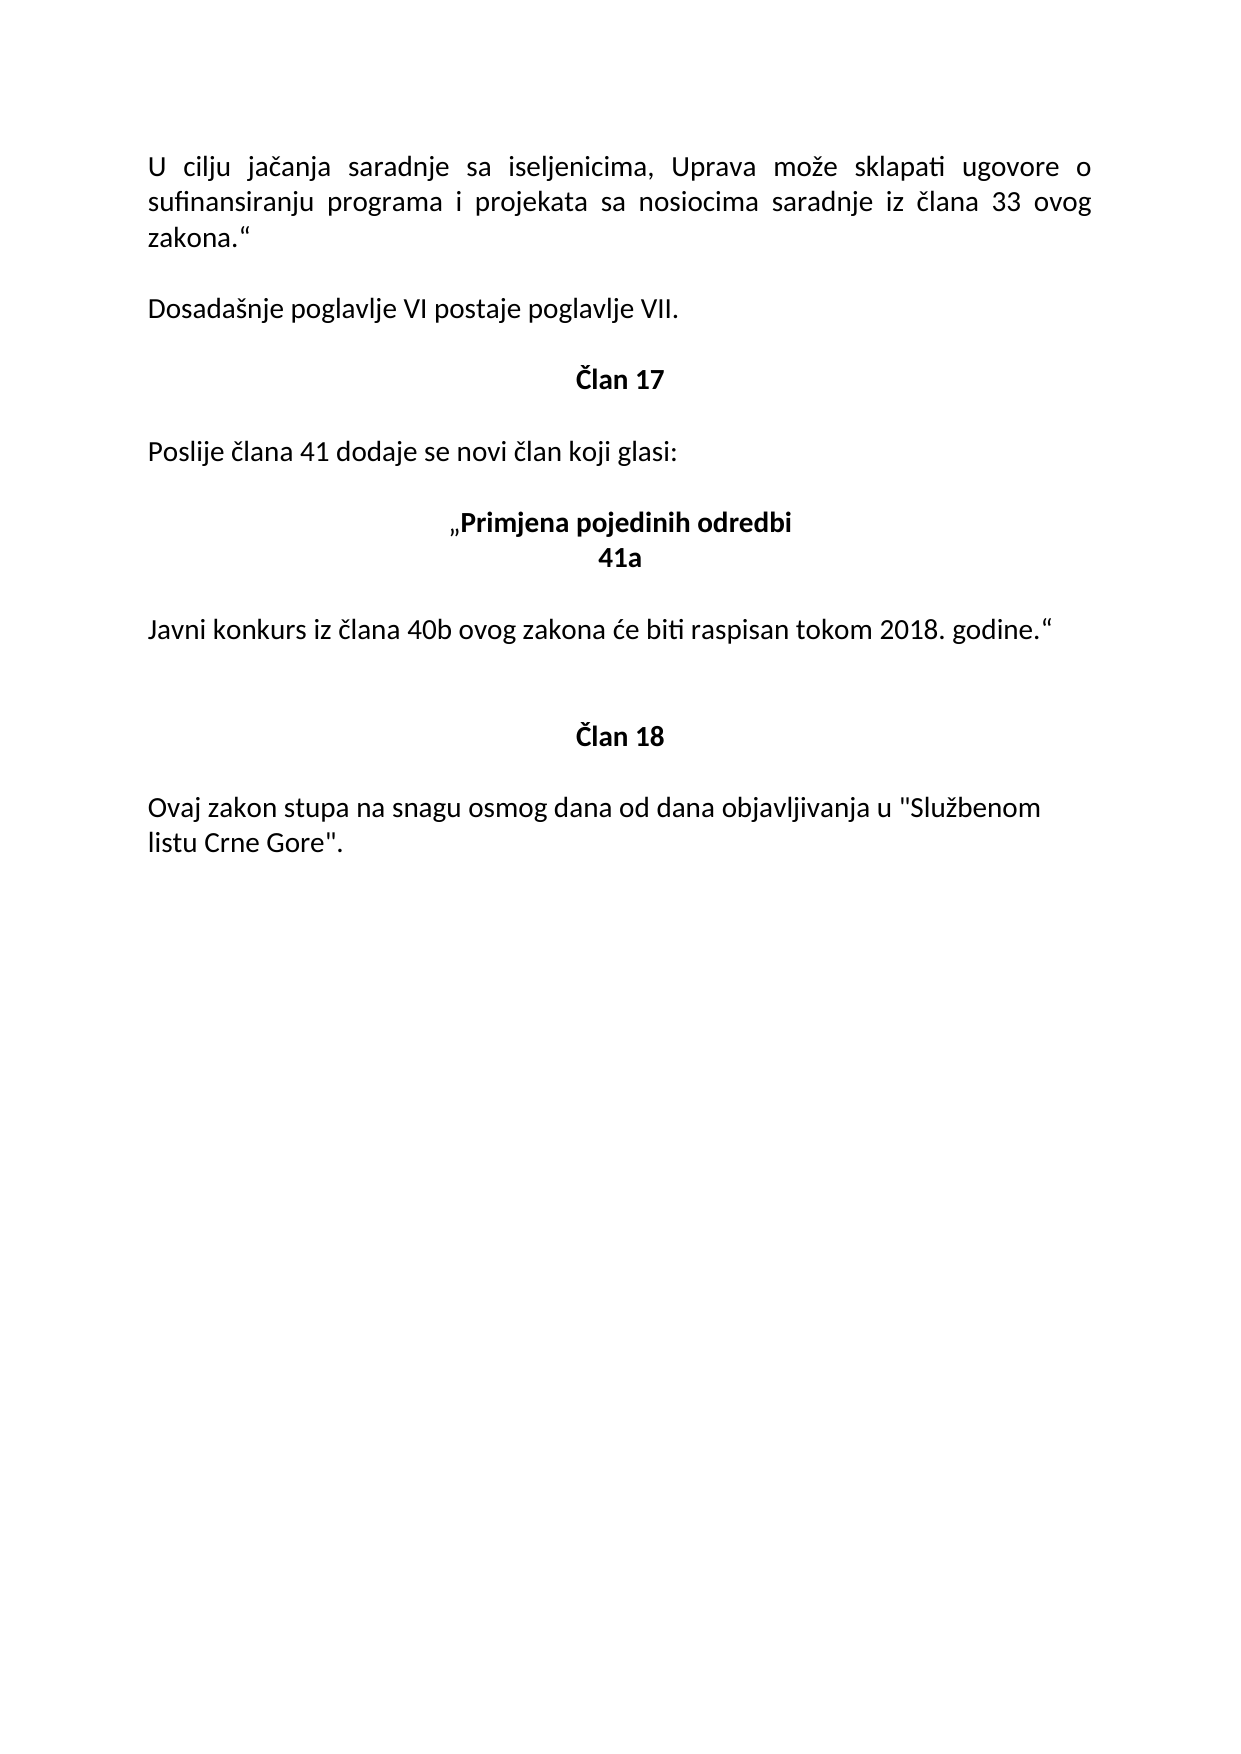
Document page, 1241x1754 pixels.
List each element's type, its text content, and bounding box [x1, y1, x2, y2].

text Dosadašnje poglavlje VI postaje poglavlje VII. [148, 290, 1093, 326]
text Javni konkurs iz člana 40b ovog zakona će biti raspisan tokom 2018. godine.“ [148, 611, 1093, 646]
text Ovaj zakon stupa na snagu osmog dana od dana objavljivanja u "Službenom [148, 789, 1093, 824]
text „Primjena pojedinih odredbi [148, 504, 1093, 539]
text listu Crne Gore". [148, 824, 1093, 860]
text Poslije člana 41 dodaje se novi član koji glasi: [148, 433, 1093, 468]
text Član 17 [148, 361, 1093, 397]
text Član 18 [148, 718, 1093, 753]
text U cilju jačanja saradnje sa iseljenicima, Uprava može sklapati ugovore o sufinansiranju programa i projekata sa nosiocima saradnje iz člana 33 ovog zakona.“ [148, 148, 1093, 254]
text 41a [148, 539, 1093, 575]
